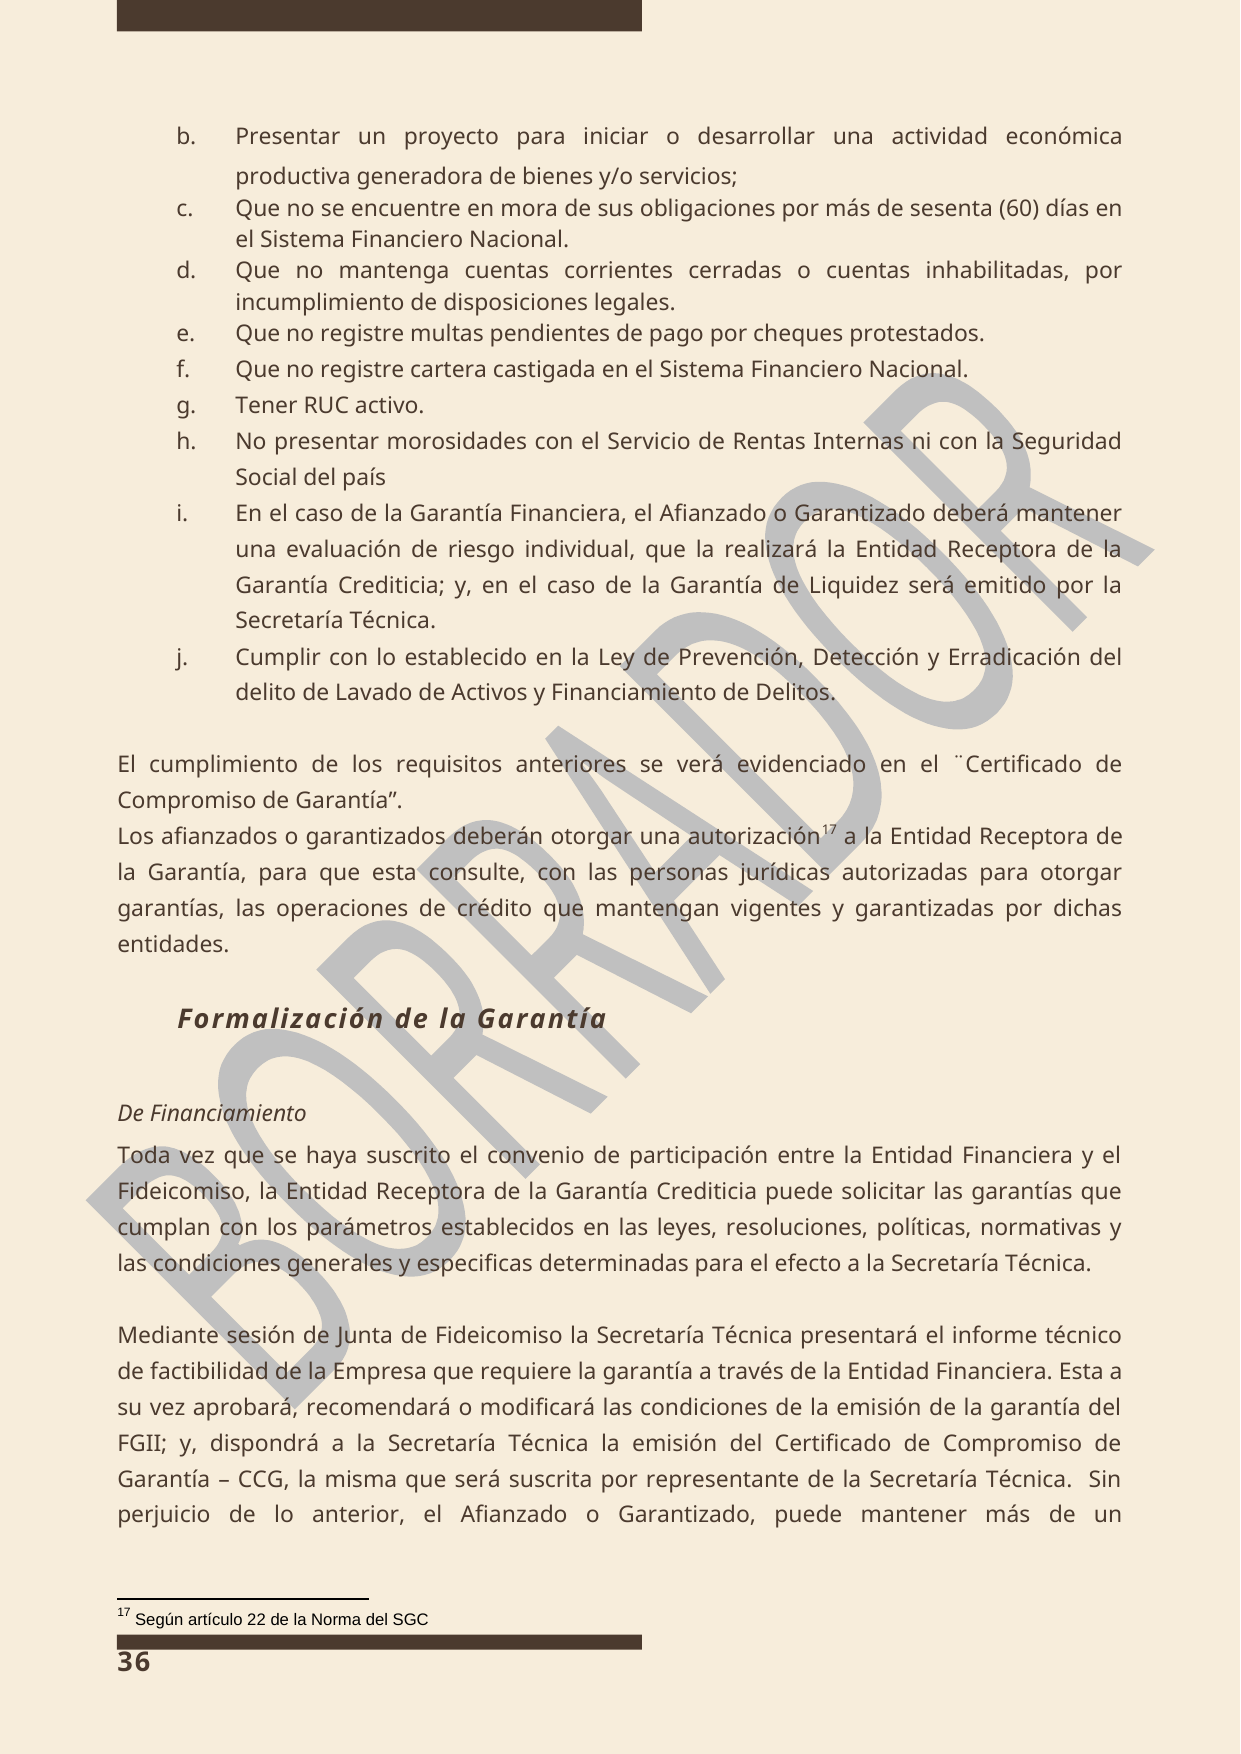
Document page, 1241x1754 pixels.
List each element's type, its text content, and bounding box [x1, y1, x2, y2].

list Tener RUC activo. [176, 389, 1123, 420]
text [117, 1319, 1123, 1530]
subtitle Formalización de la Garantía [117, 1000, 1123, 1037]
list Que no registre multas pendientes de pago por cheques protestados. [176, 317, 1123, 348]
text El cumplimiento de los requisitos anteriores se verá evidenciado en el ¨Certificado de Compromiso de Garantía”. [117, 748, 1123, 815]
list Que no mantenga cuentas corrientes cerradas o cuentas inhabilitadas, por incumplimiento de disposiciones legales. [176, 254, 1123, 317]
text Toda vez que se haya suscrito el convenio de participación entre la Entidad Financiera y el Fideicomiso, la Entidad Receptora de la Garantía Crediticia puede solicitar las garantías que cumplan con los parámetros establecidos en las leyes, resoluciones, políticas, normativas y las condiciones generales y especificas determinadas para el efecto a la Secretaría Técnica. [117, 1139, 1123, 1278]
list Que no registre cartera castigada en el Sistema Financiero Nacional. [176, 353, 1123, 384]
list Que no se encuentre en mora de sus obligaciones por más de sesenta (60) días en el Sistema Financiero Nacional. [176, 192, 1123, 254]
text De Financiamiento [117, 1097, 1123, 1128]
list No presentar morosidades con el Servicio de Rentas Internas ni con la Seguridad Social del país [176, 425, 1123, 492]
list En el caso de la Garantía Financiera, el Afianzado o Garantizado deberá mantener una evaluación de riesgo individual, que la realizará la Entidad Receptora de la Garantía Crediticia; y, en el caso de la Garantía de Liquidez será emitido por la Secretaría Técnica. [176, 497, 1123, 636]
text Los afianzados o garantizados deberán otorgar una autorización a la Entidad Receptora de la Garantía, para que esta consulte, con las personas jurídicas autorizadas para otorgar garantías, las operaciones de crédito que mantengan vigentes y garantizadas por dichas entidades. [117, 820, 1123, 959]
list Cumplir con lo establecido en la Ley de Prevención, Detección y Erradicación del delito de Lavado de Activos y Financiamiento de Delitos. [176, 640, 1123, 708]
list Presentar un proyecto para iniciar o desarrollar una actividad económica productiva generadora de bienes y/o servicios; [176, 120, 1123, 192]
